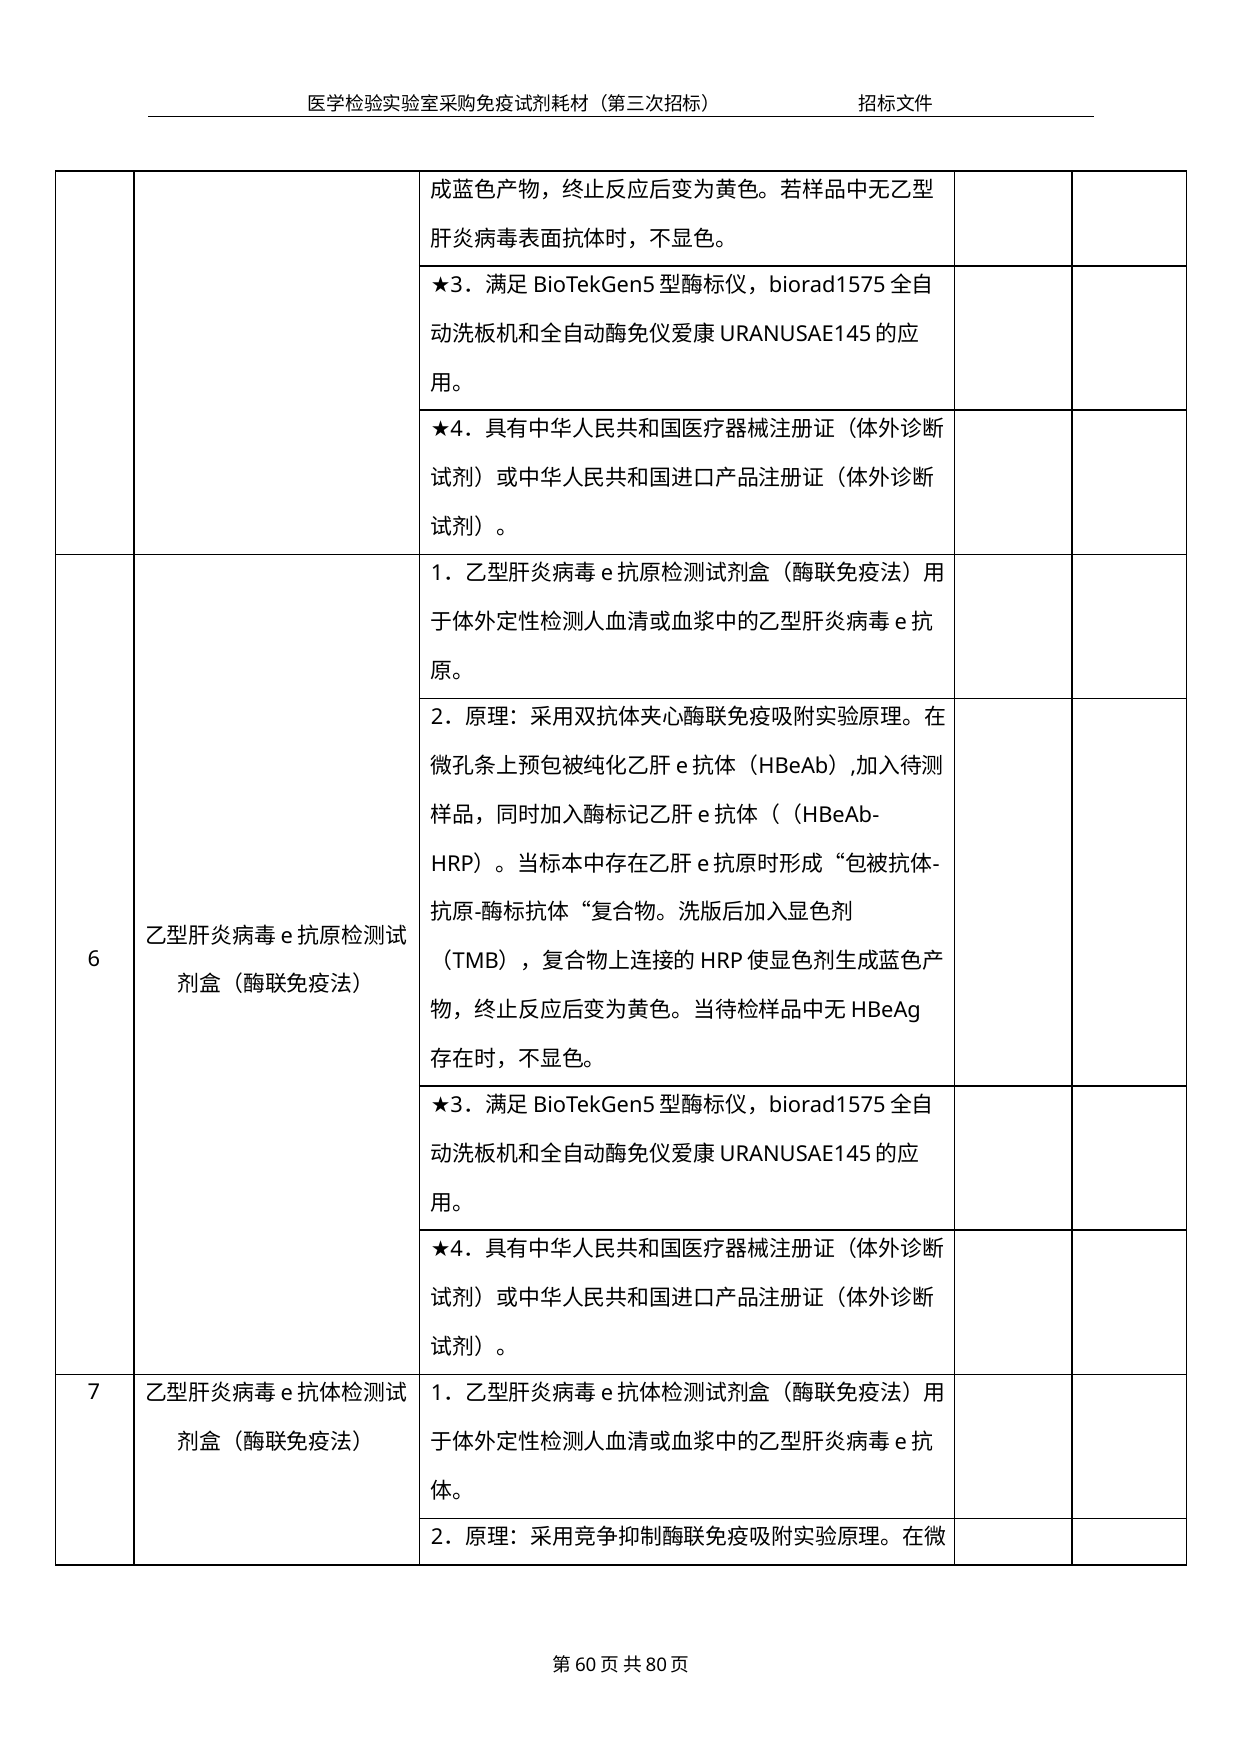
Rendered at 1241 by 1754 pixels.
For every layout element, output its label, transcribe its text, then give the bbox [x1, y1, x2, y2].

table_cell [955, 267, 1071, 409]
table_cell 2．原理：采用双抗体夹心酶联免疫吸附实验原理。在微孔条上预包被纯化乙肝e抗体（HBeAb）,加入待测样品，同时加入酶标记乙肝e抗体（（HBeAb-HRP）。当标本中存在乙肝e抗原时形成“包被抗体-抗原-酶标抗体“复合物。洗版后加入显色剂（TMB），复合物上连接的HRP使显色剂生成蓝色产物，终止反应后变为黄色。当待检样品中无HBeAg存在时，不显色。 [420, 699, 954, 1085]
table_cell ★3．满足BioTekGen5型酶标仪，biorad1575全自动洗板机和全自动酶免仪爱康URANUSAE145的应用。 [420, 1087, 954, 1229]
table_cell [955, 1231, 1071, 1373]
table_cell [955, 555, 1071, 697]
table_cell 乙型肝炎病毒e抗原检测试剂盒（酶联免疫法） [135, 555, 419, 1373]
table_cell 乙型肝炎病毒e抗体检测试剂盒（酶联免疫法） [135, 1375, 419, 1564]
table_cell [955, 1519, 1071, 1564]
table_cell [1073, 1519, 1186, 1564]
table_cell [1073, 1231, 1186, 1373]
table_cell [1073, 411, 1186, 553]
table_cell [420, 1519, 954, 1564]
table_cell [1073, 699, 1186, 1085]
table_cell ★4．具有中华人民共和国医疗器械注册证（体外诊断试剂）或中华人民共和国进口产品注册证（体外诊断试剂）。 [420, 1231, 954, 1373]
table_cell 6 [56, 555, 133, 1373]
table_cell ★3．满足BioTekGen5型酶标仪，biorad1575全自动洗板机和全自动酶免仪爱康URANUSAE145的应用。 [420, 267, 954, 409]
table_cell [1073, 172, 1186, 265]
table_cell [420, 172, 954, 265]
table_cell [955, 1375, 1071, 1517]
table_cell [955, 1087, 1071, 1229]
table_cell 7 [56, 1375, 133, 1564]
table_cell [955, 699, 1071, 1085]
table_cell [1073, 1087, 1186, 1229]
table_cell 1．乙型肝炎病毒e抗原检测试剂盒（酶联免疫法）用于体外定性检测人血清或血浆中的乙型肝炎病毒e抗原。 [420, 555, 954, 697]
table_cell [1073, 1375, 1186, 1517]
table_cell 1．乙型肝炎病毒e抗体检测试剂盒（酶联免疫法）用于体外定性检测人血清或血浆中的乙型肝炎病毒e抗体。 [420, 1375, 954, 1517]
table_cell [1073, 555, 1186, 697]
table_cell [1073, 267, 1186, 409]
table_cell ★4．具有中华人民共和国医疗器械注册证（体外诊断试剂）或中华人民共和国进口产品注册证（体外诊断试剂）。 [420, 411, 954, 553]
table_cell [955, 172, 1071, 265]
table_cell [955, 411, 1071, 553]
